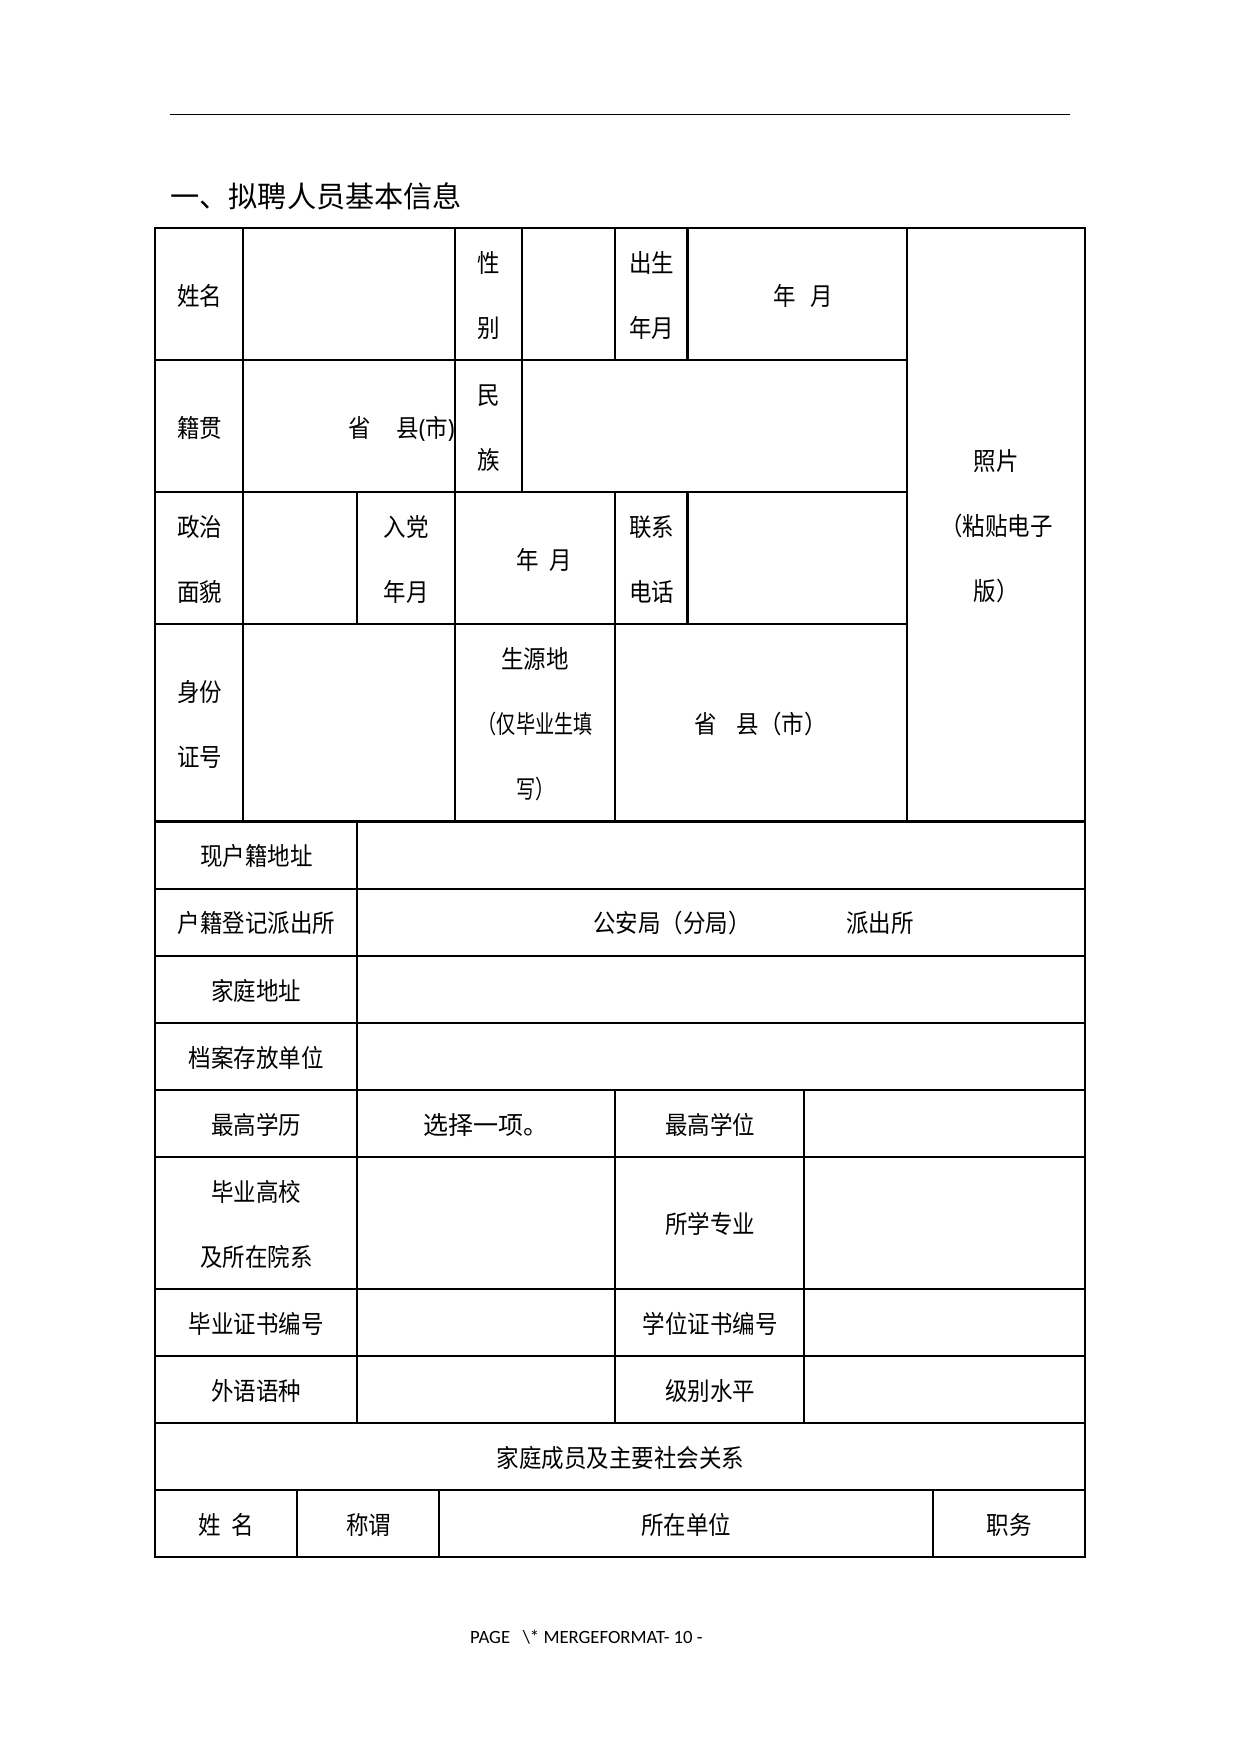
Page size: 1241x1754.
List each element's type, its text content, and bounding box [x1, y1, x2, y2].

table_cell [358, 1158, 614, 1288]
table_cell [244, 493, 356, 623]
table_cell 毕业证书编号 [156, 1290, 356, 1355]
table_cell 最高学历 [156, 1091, 356, 1156]
table_cell 民族 [456, 361, 521, 491]
table_cell [244, 625, 454, 820]
table_cell 联系电话 [616, 493, 686, 623]
table_cell 最高学位 [616, 1091, 803, 1156]
table_cell 级别水平 [616, 1357, 803, 1422]
table_cell [805, 1357, 1084, 1422]
table_cell 年 月 [456, 493, 614, 623]
table_cell 家庭地址 [156, 957, 356, 1022]
table_cell 生源地 （仅毕业生填写） [456, 625, 614, 820]
table_cell 姓 名 [156, 1491, 296, 1556]
table_cell [523, 361, 906, 491]
table_header 姓名 [156, 229, 242, 359]
table_header 性别 [456, 229, 521, 359]
table_cell 称谓 [298, 1491, 438, 1556]
table_cell 省 县（市） [616, 625, 906, 820]
table_header 年 月 [689, 229, 906, 359]
table_cell 档案存放单位 [156, 1024, 356, 1089]
table_cell 身份证号 [156, 625, 242, 820]
table_cell 入党 年月 [358, 493, 454, 623]
table_cell 职务 [934, 1491, 1084, 1556]
table_cell 毕业高校 及所在院系 [156, 1158, 356, 1288]
table_cell 所学专业 [616, 1158, 803, 1288]
table_cell 政治面貌 [156, 493, 242, 623]
table_cell [689, 493, 906, 623]
table_cell [358, 957, 1084, 1022]
table_cell [805, 1290, 1084, 1355]
table_cell 外语语种 [156, 1357, 356, 1422]
table_cell [358, 1024, 1084, 1089]
table_cell 现户籍地址 [156, 823, 356, 887]
table_cell 户籍登记派出所 [156, 890, 356, 954]
table_cell 家庭成员及主要社会关系 [156, 1424, 1084, 1489]
table_cell 籍贯 [156, 361, 242, 491]
text 一、拟聘人员基本信息 [170, 162, 1070, 227]
table_cell 所在单位 [440, 1491, 932, 1556]
table_cell [805, 1158, 1084, 1288]
table_cell [358, 823, 1084, 887]
table_header 照片 （粘贴电子版） [908, 229, 1084, 820]
table_cell 省 县(市) [244, 361, 454, 491]
table_cell [358, 1357, 614, 1422]
table_cell [805, 1091, 1084, 1156]
table_cell 公安局（分局） 派出所 [358, 890, 1084, 954]
table_cell 学位证书编号 [616, 1290, 803, 1355]
table_header 出生年月 [616, 229, 686, 359]
table_header [244, 229, 454, 359]
table_cell [358, 1091, 614, 1156]
table_cell [358, 1290, 614, 1355]
table_header [523, 229, 614, 359]
